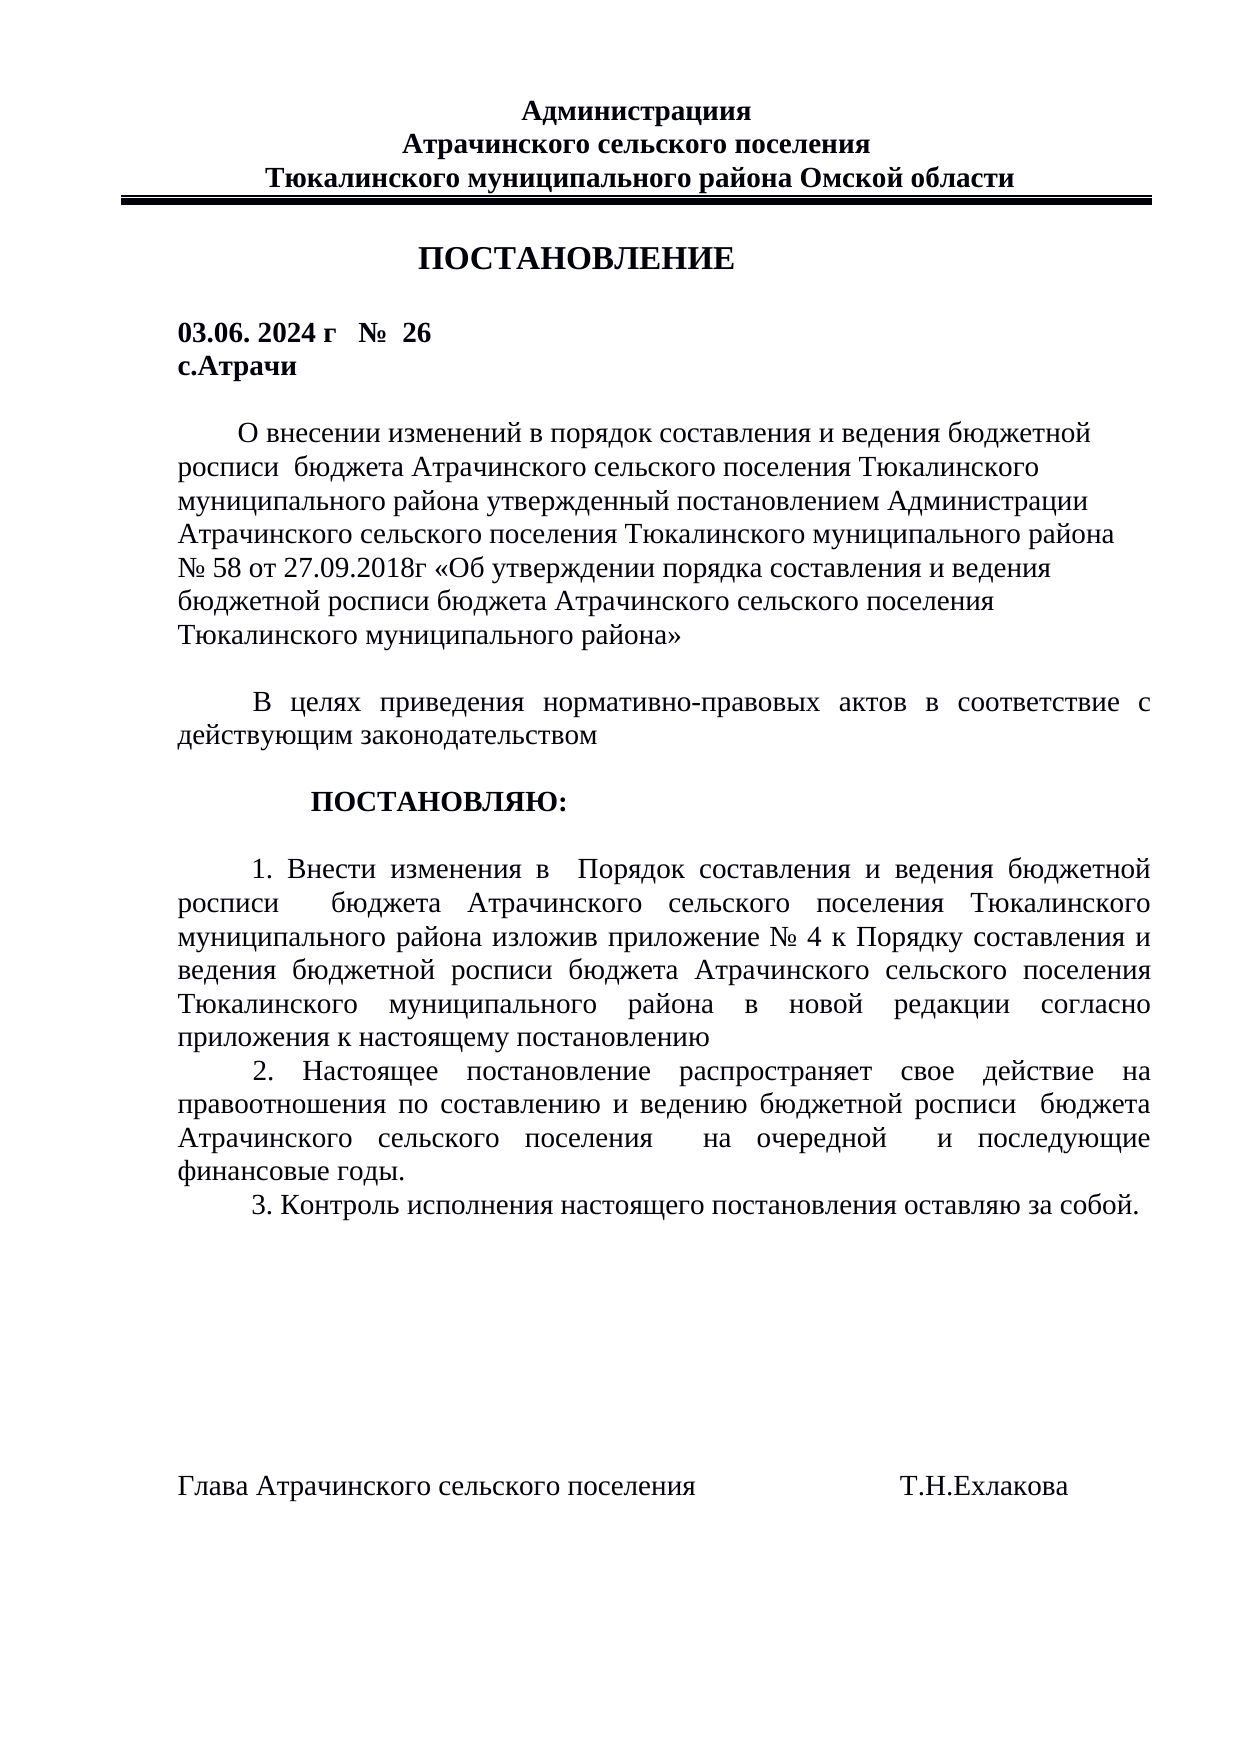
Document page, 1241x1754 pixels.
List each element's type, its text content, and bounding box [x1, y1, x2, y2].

title О внесении изменений в порядок составления и ведения бюджетной [177, 416, 1152, 449]
text 03.06. 2024 г № 26 [177, 315, 1152, 348]
text Атрачинского сельского поселения [121, 126, 1152, 160]
text ПОСТАНОВЛЕНИЕ [177, 238, 1152, 277]
text 2. Настоящее постановление распространяет свое действие на правоотношения по составлению и ведению бюджетной росписи бюджета Атрачинского сельского поселения на очередной и последующие финансовые годы. [177, 1053, 1152, 1187]
text ПОСТАНОВЛЯЮ: [177, 784, 1152, 818]
text 1. Внести изменения в Порядок составления и ведения бюджетной росписи бюджета Атрачинского сельского поселения Тюкалинского муниципального района изложив приложение № 4 к Порядку составления и ведения бюджетной росписи бюджета Атрачинского сельского поселения Тюкалинского муниципального района в новой редакции согласно приложения к настоящему постановлению [177, 852, 1152, 1053]
title росписи бюджета Атрачинского сельского поселения Тюкалинского муниципального района утвержденный постановлением Администрации Атрачинского сельского поселения Тюкалинского муниципального района № 58 от 27.09.2018г «Об утверждении порядка составления и ведения бюджетной росписи бюджета Атрачинского сельского поселения Тюкалинского муниципального района» [177, 449, 1152, 650]
text В целях приведения нормативно-правовых актов в соответствие с действующим законодательством [177, 684, 1152, 751]
text Тюкалинского муниципального района Омской области [121, 160, 1152, 195]
text 3. Контроль исполнения настоящего постановления оставляю за собой. [177, 1187, 1152, 1221]
text Администрациия [121, 93, 1152, 126]
text Глава Атрачинского сельского поселения Т.Н.Ехлакова [177, 1468, 1152, 1501]
text с.Атрачи [177, 348, 1152, 382]
